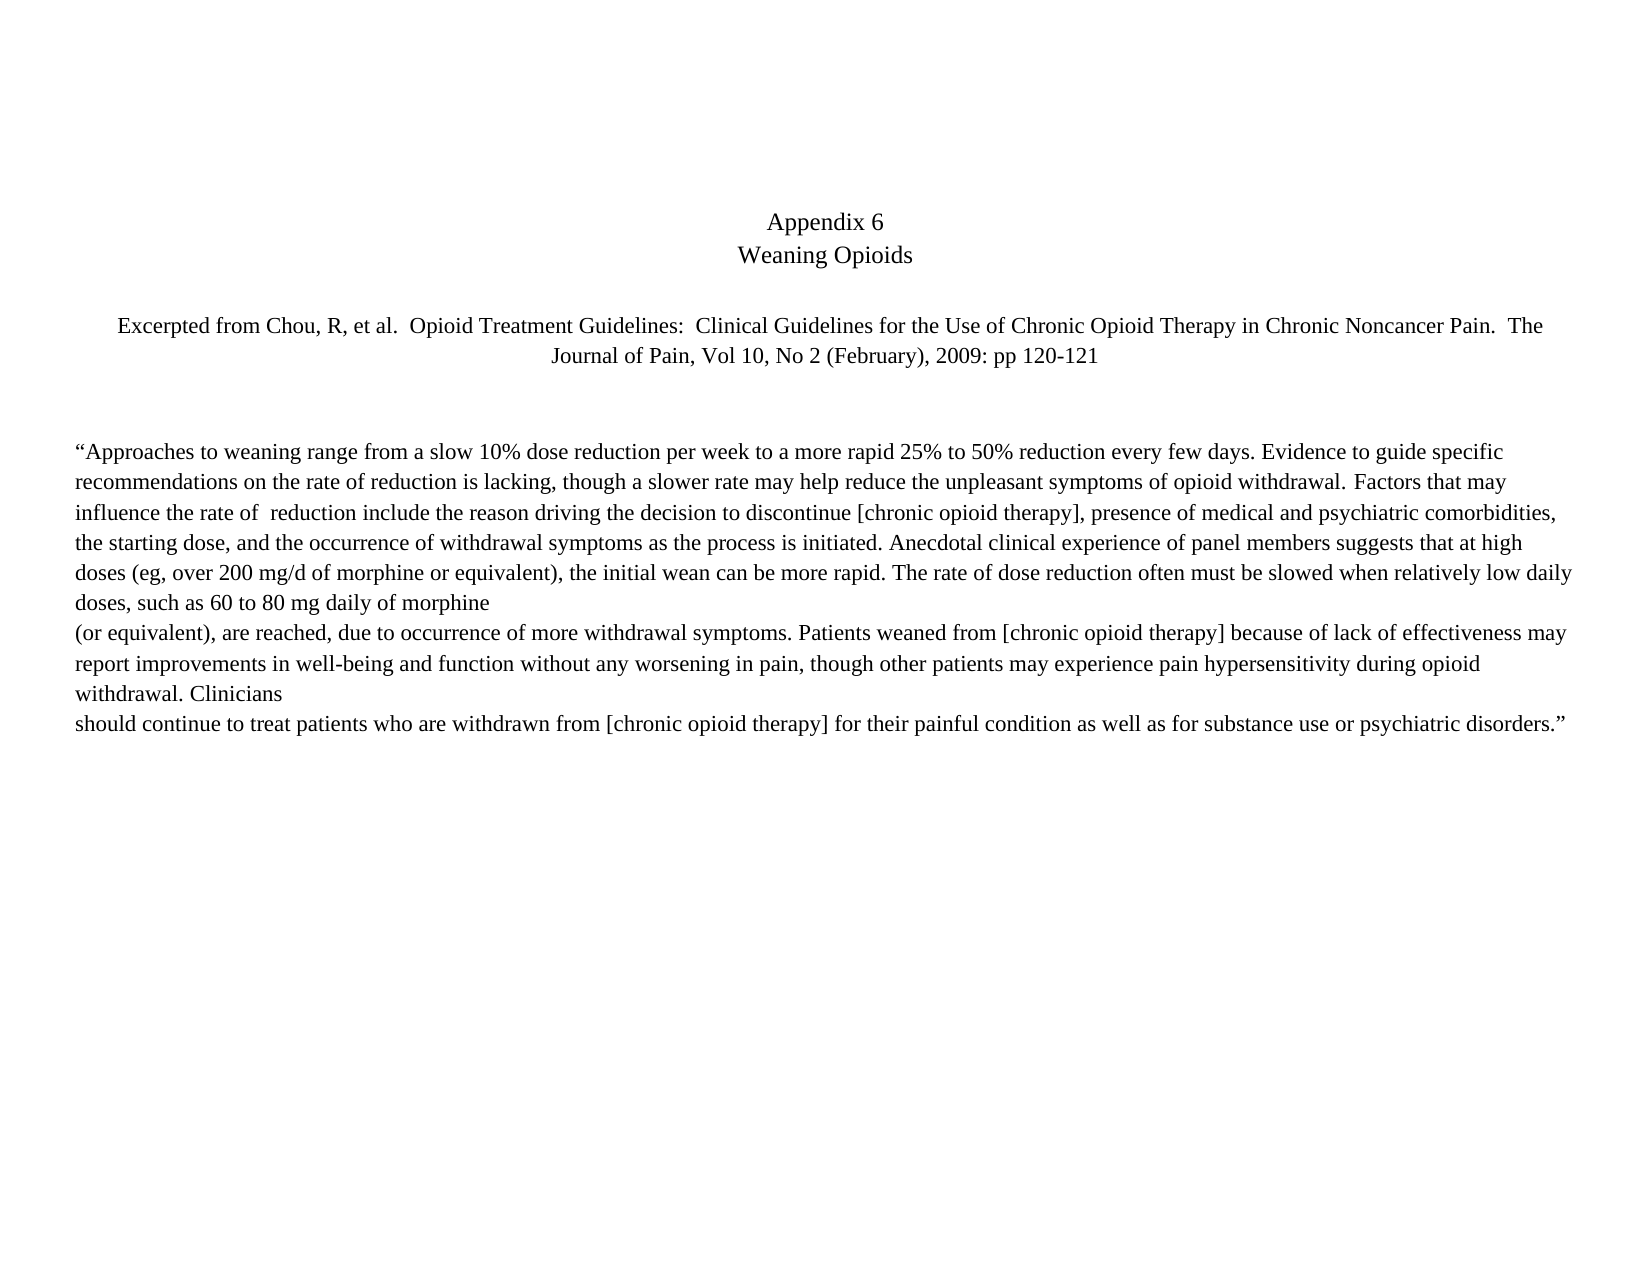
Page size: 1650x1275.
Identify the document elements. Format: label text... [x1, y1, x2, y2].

text Weaning Opioids [75, 240, 1575, 269]
text (or equivalent), are reached, due to occurrence of more withdrawal symptoms. Patients weaned from [chronic opioid therapy] because of lack of effectiveness may report improvements in well-being and function without any worsening in pain, though other patients may experience pain hypersensitivity during opioid withdrawal. Clinicians [75, 619, 1575, 706]
text Appendix 6 [75, 207, 1575, 236]
text Excerpted from Chou, R, et al. Opioid Treatment Guidelines: Clinical Guidelines for the Use of Chronic Opioid Therapy in Chronic Noncancer Pain. The Journal of Pain, Vol 10, No 2 (February), 2009: pp 120-121 [75, 312, 1575, 368]
text “Approaches to weaning range from a slow 10% dose reduction per week to a more rapid 25% to 50% reduction every few days. Evidence to guide specific recommendations on the rate of reduction is lacking, though a slower rate may help reduce the unpleasant symptoms of opioid withdrawal. Factors that may influence the rate of reduction include the reason driving the decision to discontinue [chronic opioid therapy], presence of medical and psychiatric comorbidities, the starting dose, and the occurrence of withdrawal symptoms as the process is initiated. Anecdotal clinical experience of panel members suggests that at high doses (eg, over 200 mg/d of morphine or equivalent), the initial wean can be more rapid. The rate of dose reduction often must be slowed when relatively low daily doses, such as 60 to 80 mg daily of morphine [75, 438, 1575, 616]
text should continue to treat patients who are withdrawn from [chronic opioid therapy] for their painful condition as well as for substance use or psychiatric disorders.” [75, 710, 1575, 736]
